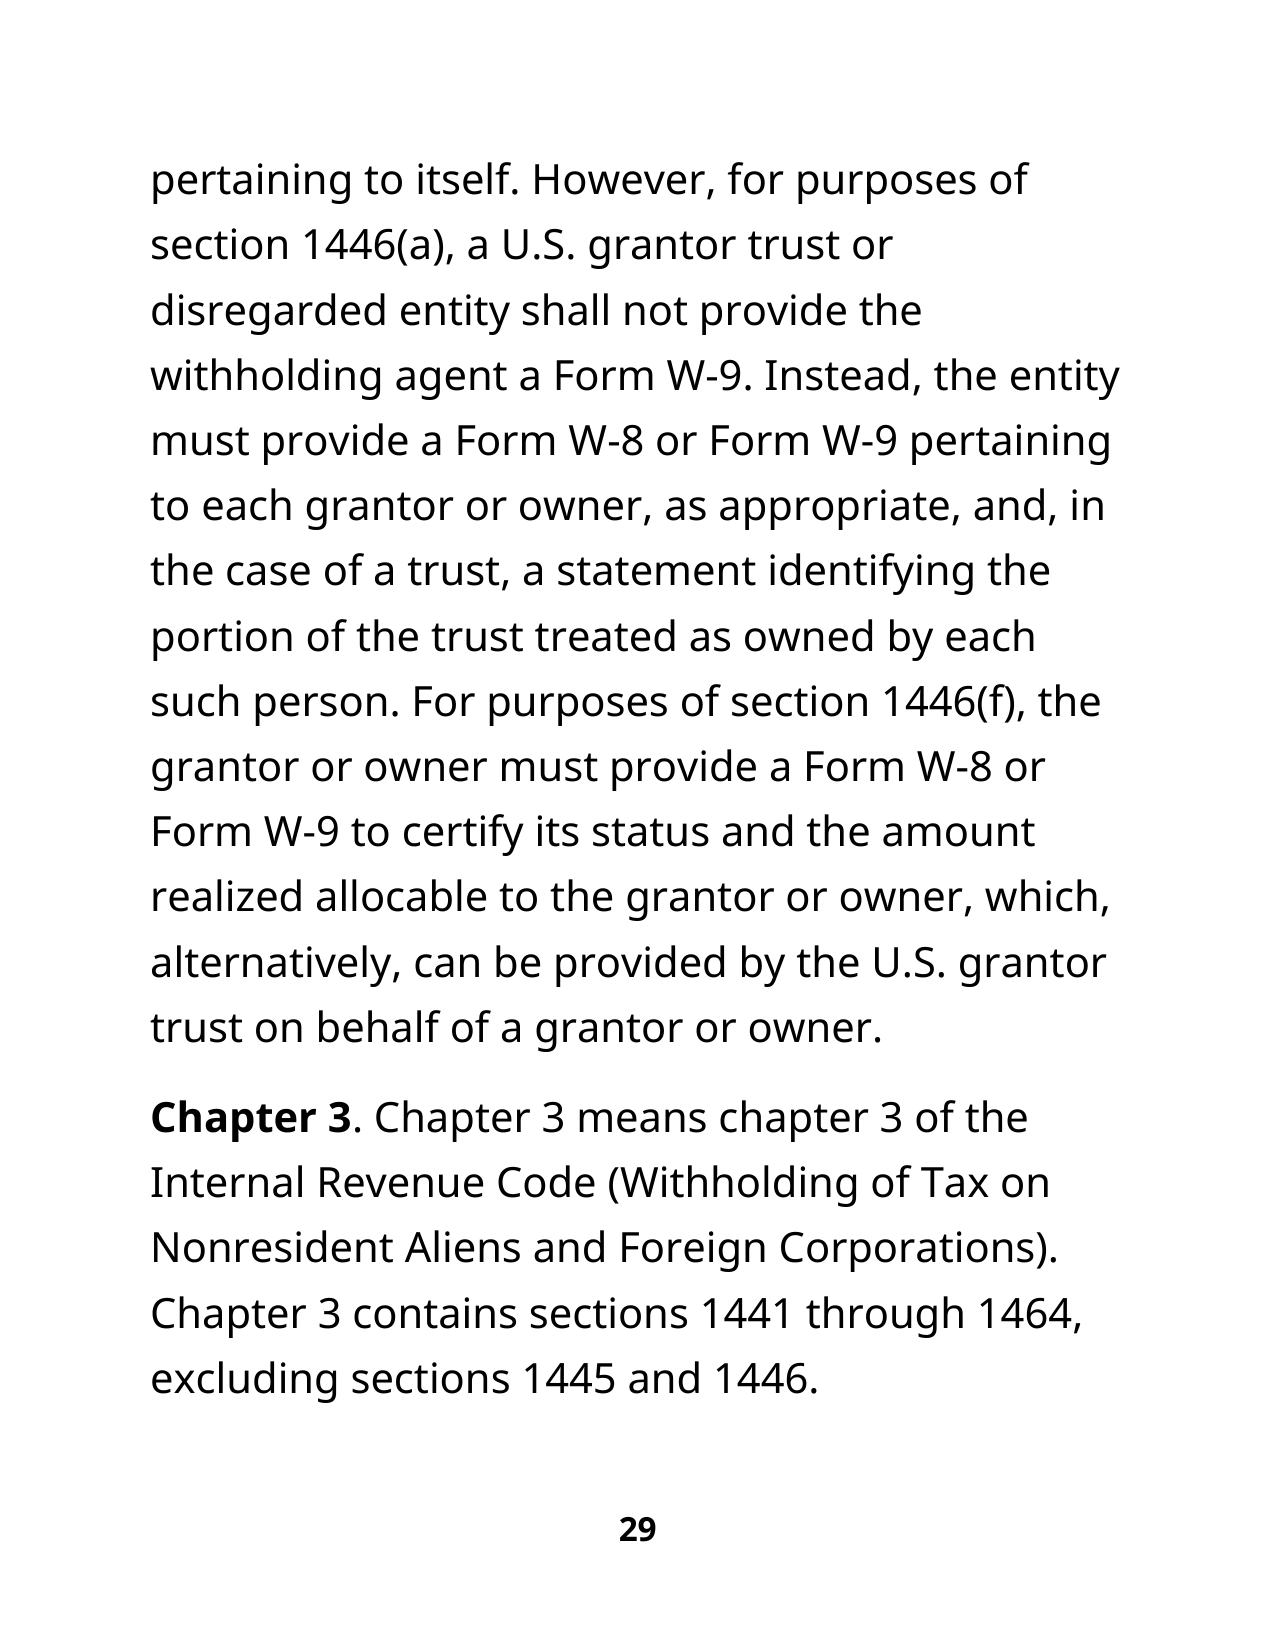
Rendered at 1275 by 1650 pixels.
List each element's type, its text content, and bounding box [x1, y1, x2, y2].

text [150, 150, 1125, 1054]
text Chapter 3. Chapter 3 means chapter 3 of the Internal Revenue Code (Withholding of Tax on Nonresident Aliens and Foreign Corporations). Chapter 3 contains sections 1441 through 1464, excluding sections 1445 and 1446. [150, 1088, 1125, 1406]
